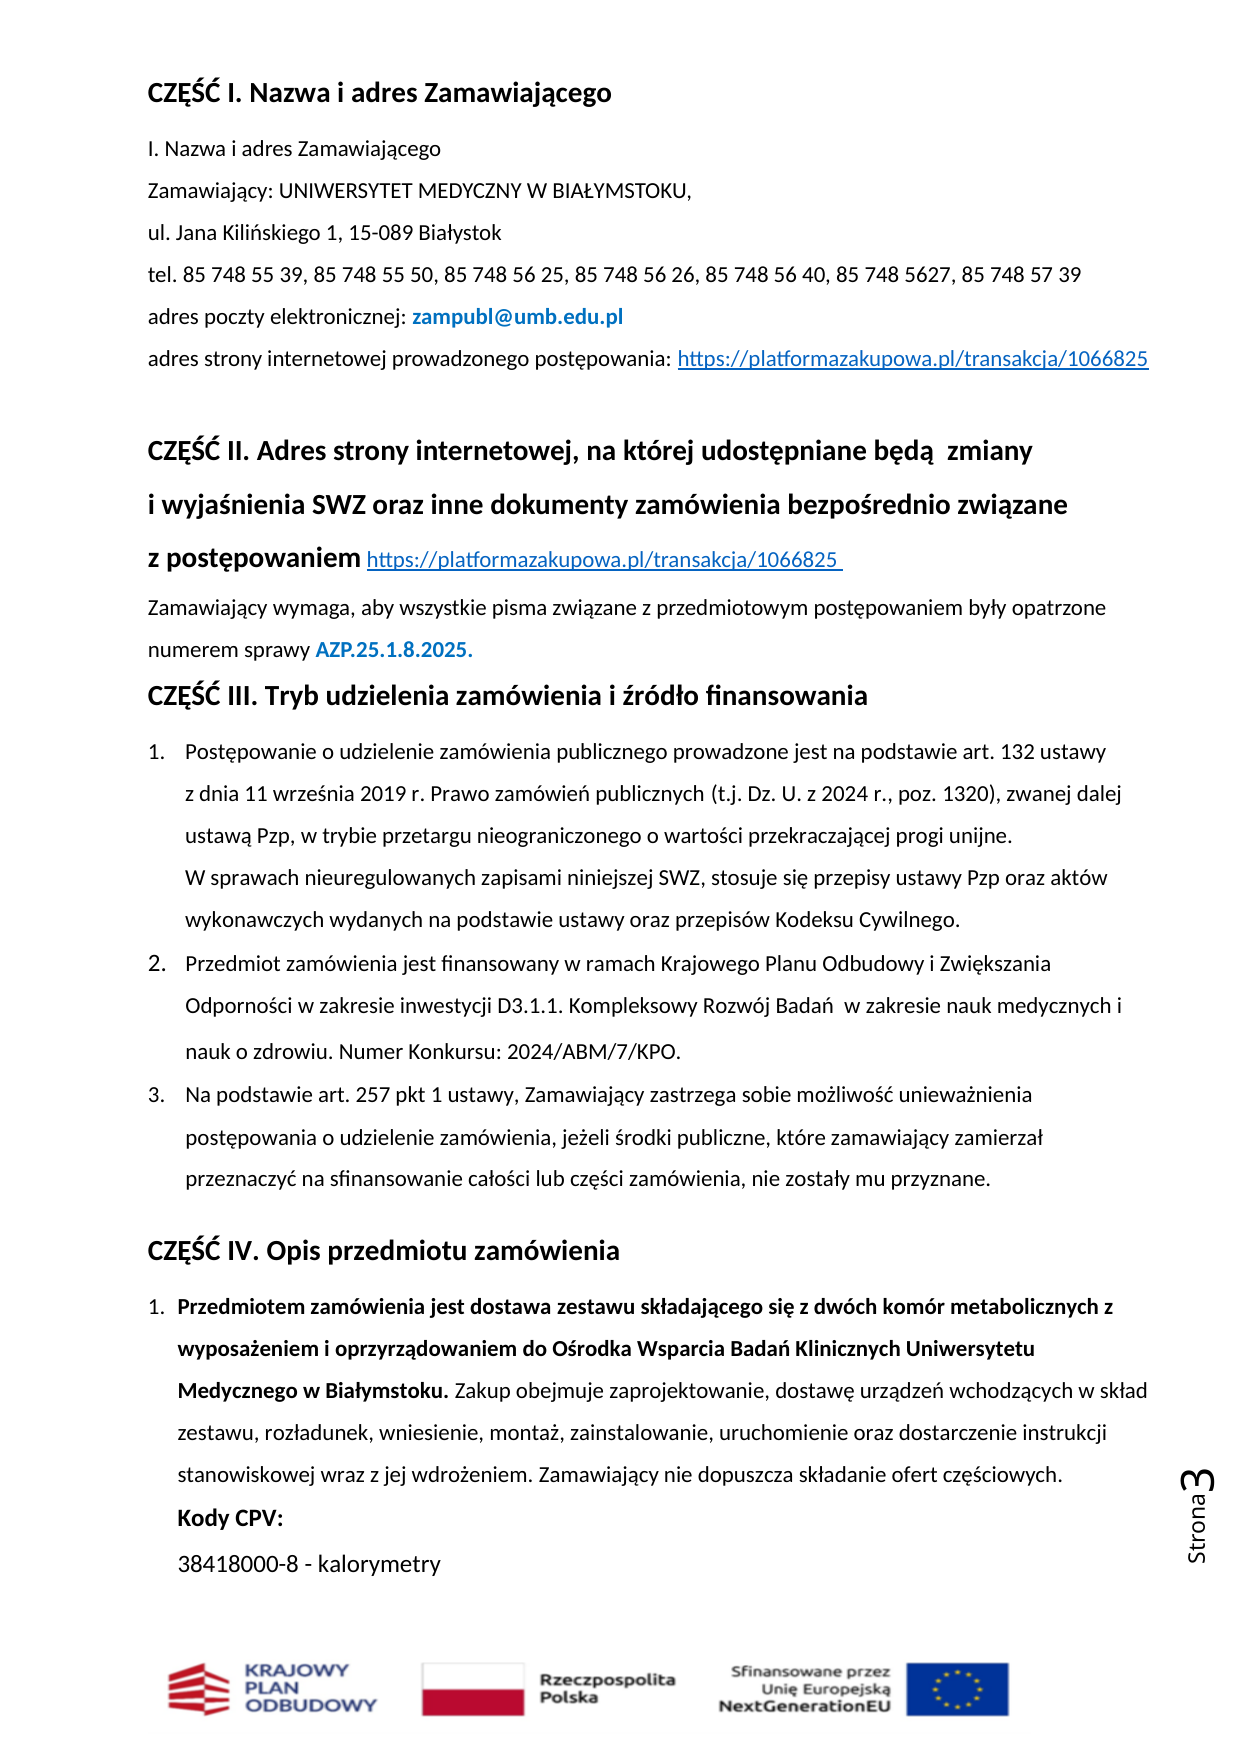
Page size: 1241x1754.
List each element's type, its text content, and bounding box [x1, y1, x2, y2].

list Na podstawie art. 257 pkt 1 ustawy, Zamawiający zastrzega sobie możliwość unieważnienia postępowania o udzielenie zamówienia, jeżeli środki publiczne, które zamawiający zamierzał przeznaczyć na sfinansowanie całości lub części zamówienia, nie zostały mu przyznane. [148, 1081, 1152, 1193]
subtitle CZĘŚĆ IV. Opis przedmiotu zamówienia [148, 1232, 1152, 1267]
subtitle Zamawiający wymaga, aby wszystkie pisma związane z przedmiotowym postępowaniem były opatrzone numerem sprawy AZP.25.1.8.2025. [148, 593, 1152, 663]
subtitle Zamawiający: UNIWERSYTET MEDYCZNY W BIAŁYMSTOKU, [148, 176, 1152, 204]
subtitle I. Nazwa i adres Zamawiającego [148, 134, 1152, 162]
list Przedmiotem zamówienia jest dostawa zestawu składającego się z dwóch komór metabolicznych z wyposażeniem i oprzyrządowaniem do Ośrodka Wsparcia Badań Klinicznych Uniwersytetu Medycznego w Białymstoku. Zakup obejmuje zaprojektowanie, dostawę urządzeń wchodzących w skład zestawu, rozładunek, wniesienie, montaż, zainstalowanie, uruchomienie oraz dostarczenie instrukcji stanowiskowej wraz z jej wdrożeniem. Zamawiający nie dopuszcza składanie ofert częściowych. [148, 1292, 1152, 1488]
list Postępowanie o udzielenie zamówienia publicznego prowadzone jest na podstawie art. 132 ustawy z dnia 11 września 2019 r. Prawo zamówień publicznych (t.j. Dz. U. z 2024 r., poz. 1320), zwanej dalej ustawą Pzp, w trybie przetargu nieograniczonego o wartości przekraczającej progi unijne. W sprawach nieuregulowanych zapisami niniejszej SWZ, stosuje się przepisy ustawy Pzp oraz aktów wykonawczych wydanych na podstawie ustawy oraz przepisów Kodeksu Cywilnego. [148, 737, 1152, 933]
picture [147, 1646, 1032, 1734]
subtitle CZĘŚĆ I. Nazwa i adres Zamawiającego [148, 74, 1152, 109]
subtitle adres poczty elektronicznej: zampubl@umb.edu.pl [148, 302, 1152, 330]
list Przedmiot zamówienia jest finansowany w ramach Krajowego Planu Odbudowy i Zwiększania Odporności w zakresie inwestycji D3.1.1. Kompleksowy Rozwój Badań w zakresie nauk medycznych i nauk o zdrowiu. Numer Konkursu: 2024/ABM/7/KPO. [148, 947, 1152, 1065]
subtitle ul. Jana Kilińskiego 1, 15-089 Białystok [148, 218, 1152, 246]
subtitle adres strony internetowej prowadzonego postępowania: https://platformazakupowa.pl/transakcja/1066825 [148, 344, 1152, 372]
list 38418000-8 - kalorymetry [177, 1548, 1152, 1578]
list Kody CPV: [177, 1502, 1152, 1533]
subtitle CZĘŚĆ II. Adres strony internetowej, na której udostępniane będą zmiany i wyjaśnienia SWZ oraz inne dokumenty zamówienia bezpośrednio związane z postępowaniem https://platformazakupowa.pl/transakcja/1066825 [148, 432, 1152, 575]
subtitle CZĘŚĆ III. Tryb udzielenia zamówienia i źródło finansowania [148, 677, 1152, 712]
subtitle tel. 85 748 55 39, 85 748 55 50, 85 748 56 25, 85 748 56 26, 85 748 56 40, 85 748 5627, 85 748 57 39 [148, 260, 1152, 288]
